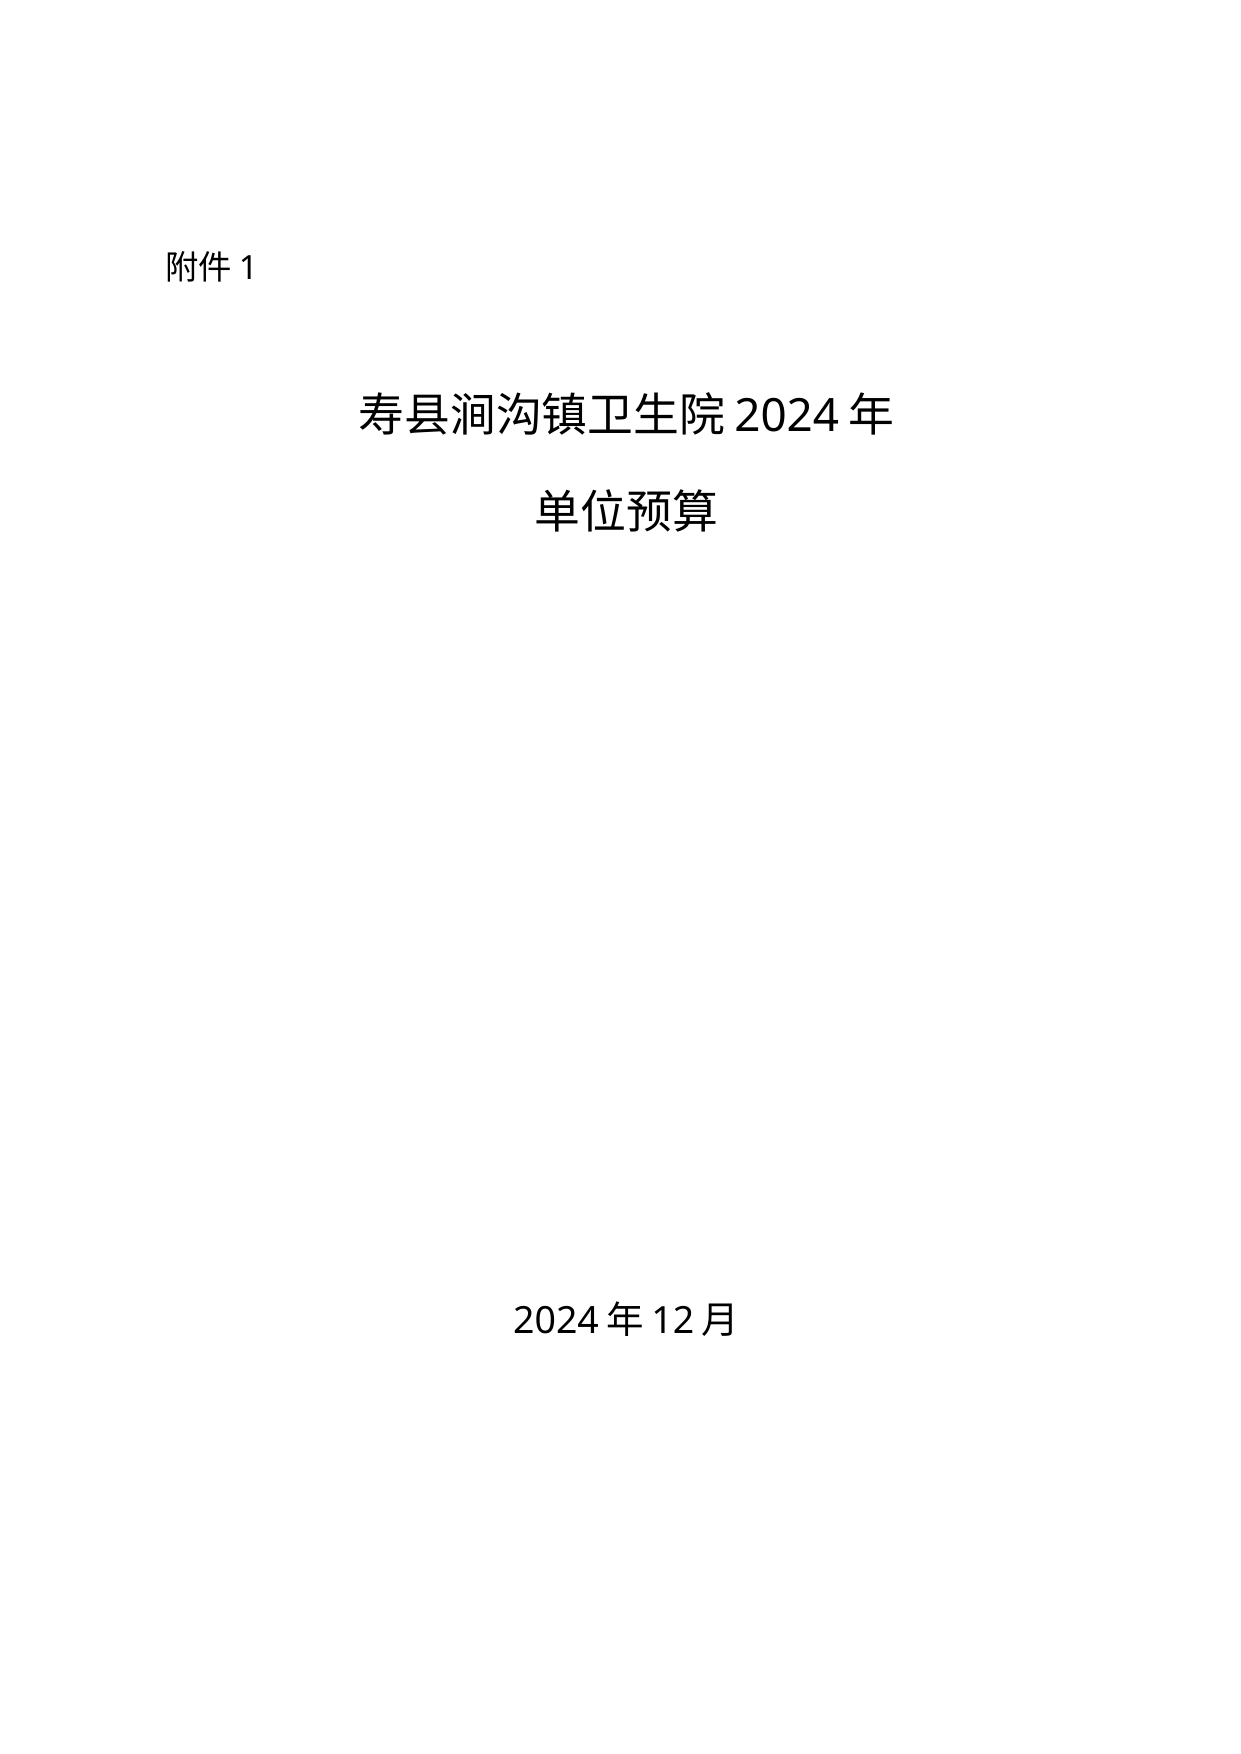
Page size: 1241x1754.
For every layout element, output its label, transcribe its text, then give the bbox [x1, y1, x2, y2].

text 2024年12月 [165, 1287, 1087, 1345]
text 单位预算 [165, 460, 1087, 558]
text 附件1 [165, 233, 1087, 298]
text 寿县涧沟镇卫生院2024年 [165, 363, 1087, 460]
